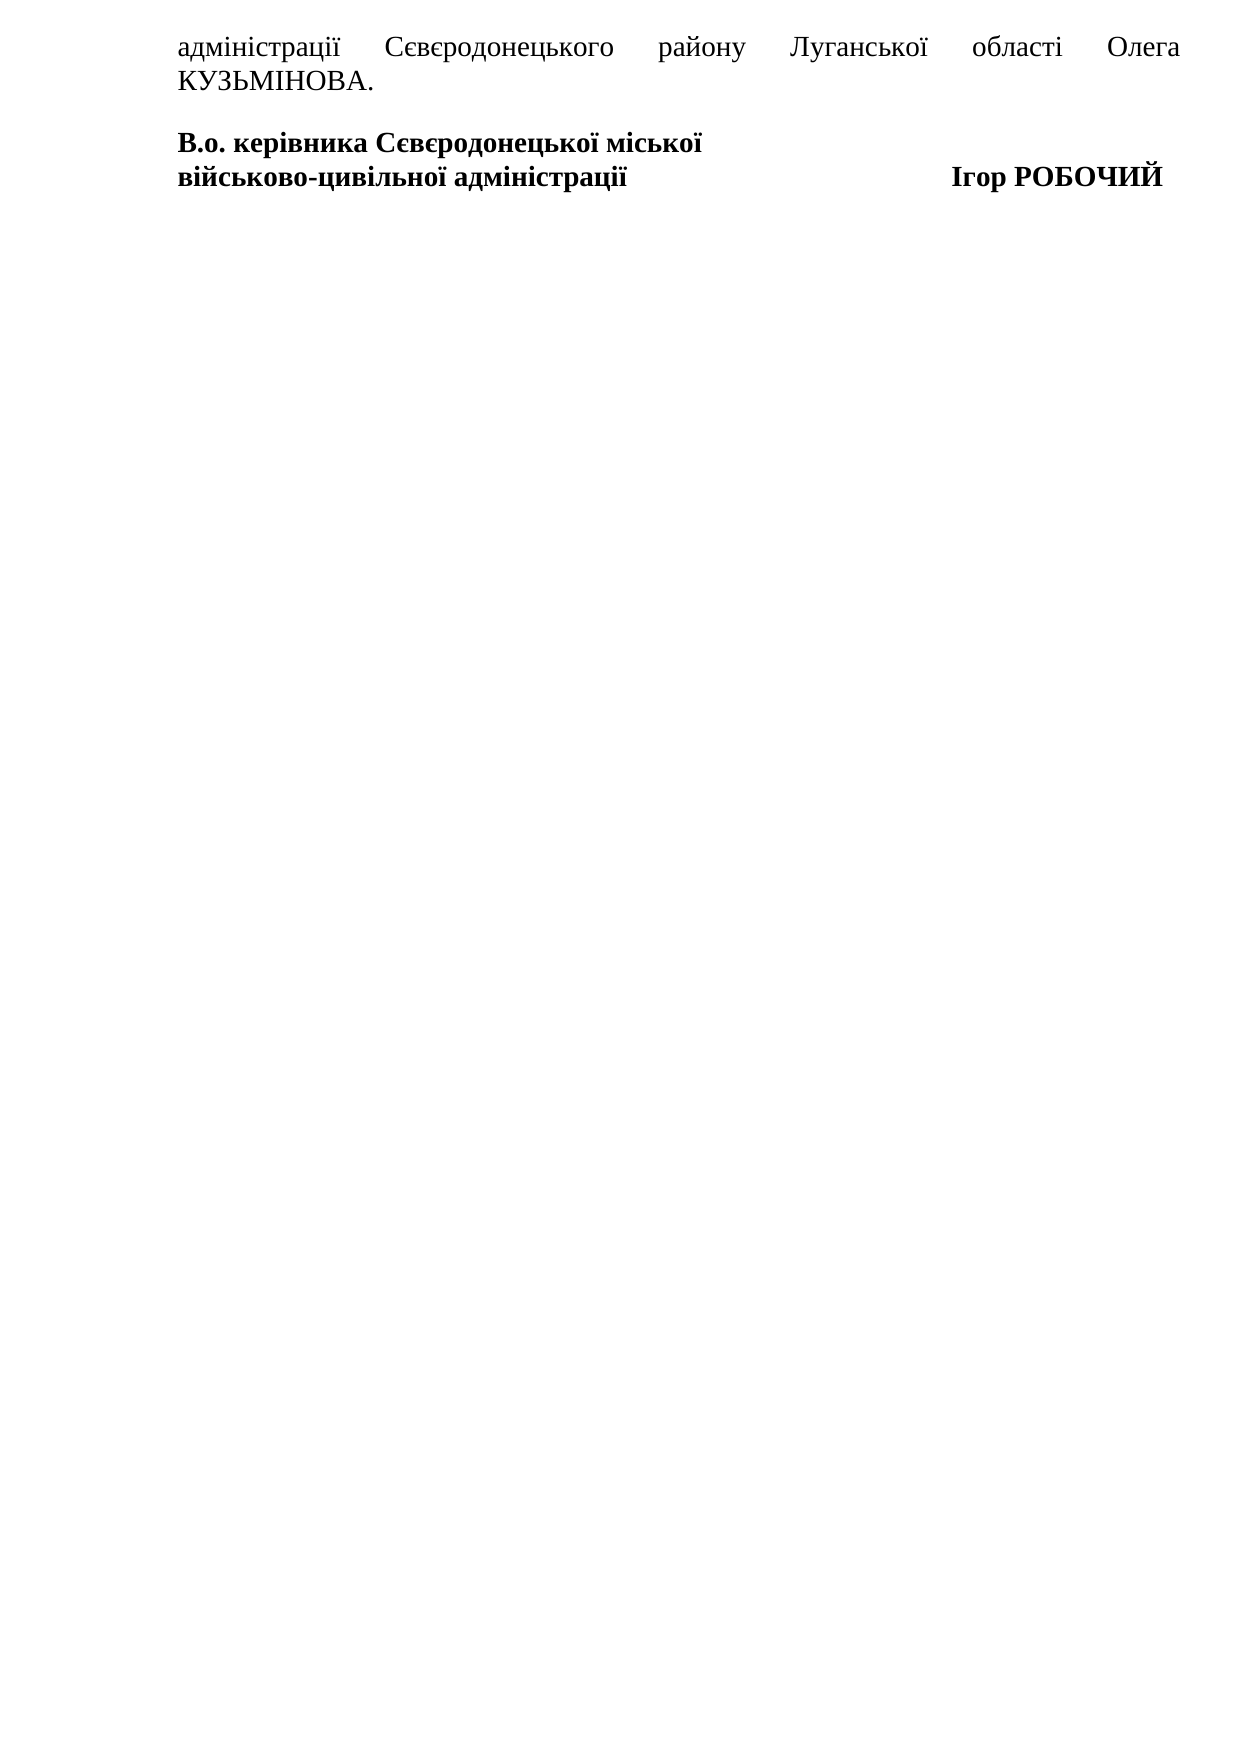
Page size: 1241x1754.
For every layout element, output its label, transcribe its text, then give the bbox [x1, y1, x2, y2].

text В.о. керівника Сєвєродонецької міської [177, 125, 1181, 159]
text військово-цивільної адміністрації Ігор РОБОЧИЙ [177, 159, 1181, 192]
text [177, 29, 1181, 97]
